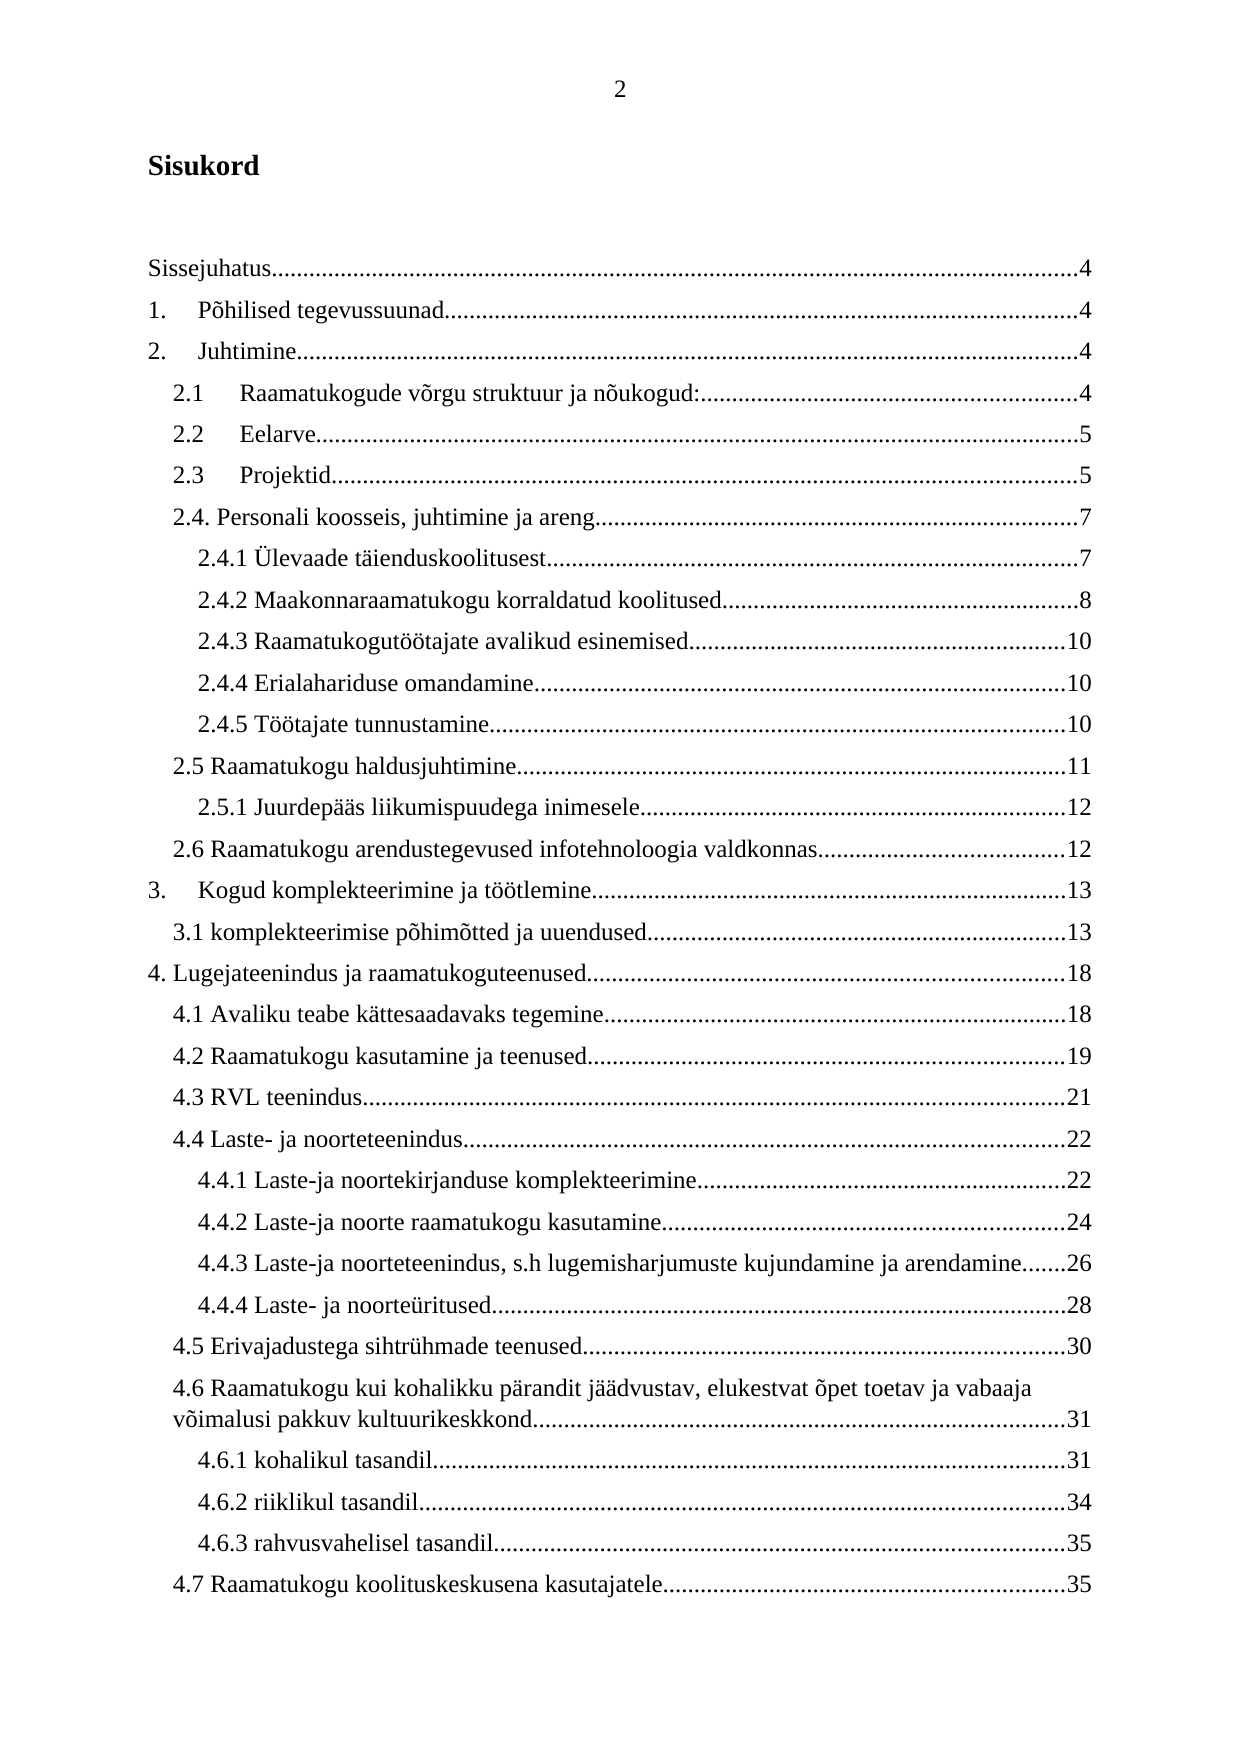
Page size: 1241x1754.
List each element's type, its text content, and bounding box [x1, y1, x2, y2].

text 4.4 Laste- ja noorteteenindus 22 [173, 1124, 1093, 1153]
text 2.4. Personali koosseis, juhtimine ja areng 7 [173, 502, 1093, 531]
text 1. Põhilised tegevussuunad 4 [148, 295, 1093, 323]
text 3. Kogud komplekteerimine ja töötlemine 13 [148, 875, 1093, 904]
text 4.6.2 riiklikul tasandil 34 [198, 1487, 1093, 1515]
text 4.4.1 Laste-ja noortekirjanduse komplekteerimine 22 [198, 1165, 1093, 1194]
text 2.4.3 Raamatukogutöötajate avalikud esinemised 10 [198, 626, 1093, 655]
text 2.5.1 Juurdepääs liikumispuudega inimesele 12 [198, 792, 1093, 821]
text 2.4.4 Erialahariduse omandamine 10 [198, 668, 1093, 697]
text Sissejuhatus 4 [148, 253, 1093, 282]
text 4.6.1 kohalikul tasandil 31 [198, 1445, 1093, 1474]
text 2.1 Raamatukogude võrgu struktuur ja nõukogud: 4 [173, 378, 1093, 406]
text 4.1 Avaliku teabe kättesaadavaks tegemine 18 [173, 999, 1093, 1028]
text 4.3 RVL teenindus 21 [173, 1082, 1093, 1111]
text 2.6 Raamatukogu arendustegevused infotehnoloogia valdkonnas 12 [173, 834, 1093, 862]
text 4.2 Raamatukogu kasutamine ja teenused 19 [173, 1041, 1093, 1070]
text 4. Lugejateenindus ja raamatukoguteenused 18 [148, 958, 1093, 987]
text 2.4.2 Maakonnaraamatukogu korraldatud koolitused 8 [198, 585, 1093, 614]
text 4.5 Erivajadustega sihtrühmade teenused 30 [173, 1331, 1093, 1360]
text 2.4.5 Töötajate tunnustamine 10 [198, 709, 1093, 738]
text 4.4.3 Laste-ja noorteteenindus, s.h lugemisharjumuste kujundamine ja arendamine 26 [198, 1248, 1093, 1277]
text 2.3 Projektid 5 [173, 461, 1093, 489]
text Sisukord [148, 148, 1093, 181]
text 2.4.1 Ülevaade täienduskoolitusest 7 [198, 543, 1093, 572]
text 4.6 Raamatukogu kui kohalikku pärandit jäädvustav, elukestvat õpet toetav ja vabaaja võimalusi pakkuv kultuurikeskkond 31 [173, 1373, 1093, 1432]
text 4.7 Raamatukogu koolituskeskusena kasutajatele 35 [173, 1569, 1093, 1598]
text 4.6.3 rahvusvahelisel tasandil 35 [198, 1528, 1093, 1557]
text 2. Juhtimine 4 [148, 336, 1093, 365]
text 4.4.4 Laste- ja noorteüritused 28 [198, 1290, 1093, 1318]
text 3.1 komplekteerimise põhimõtted ja uuendused 13 [173, 917, 1093, 945]
text 4.4.2 Laste-ja noorte raamatukogu kasutamine 24 [198, 1207, 1093, 1236]
text 2.2 Eelarve 5 [173, 419, 1093, 448]
text 2.5 Raamatukogu haldusjuhtimine 11 [173, 751, 1093, 779]
